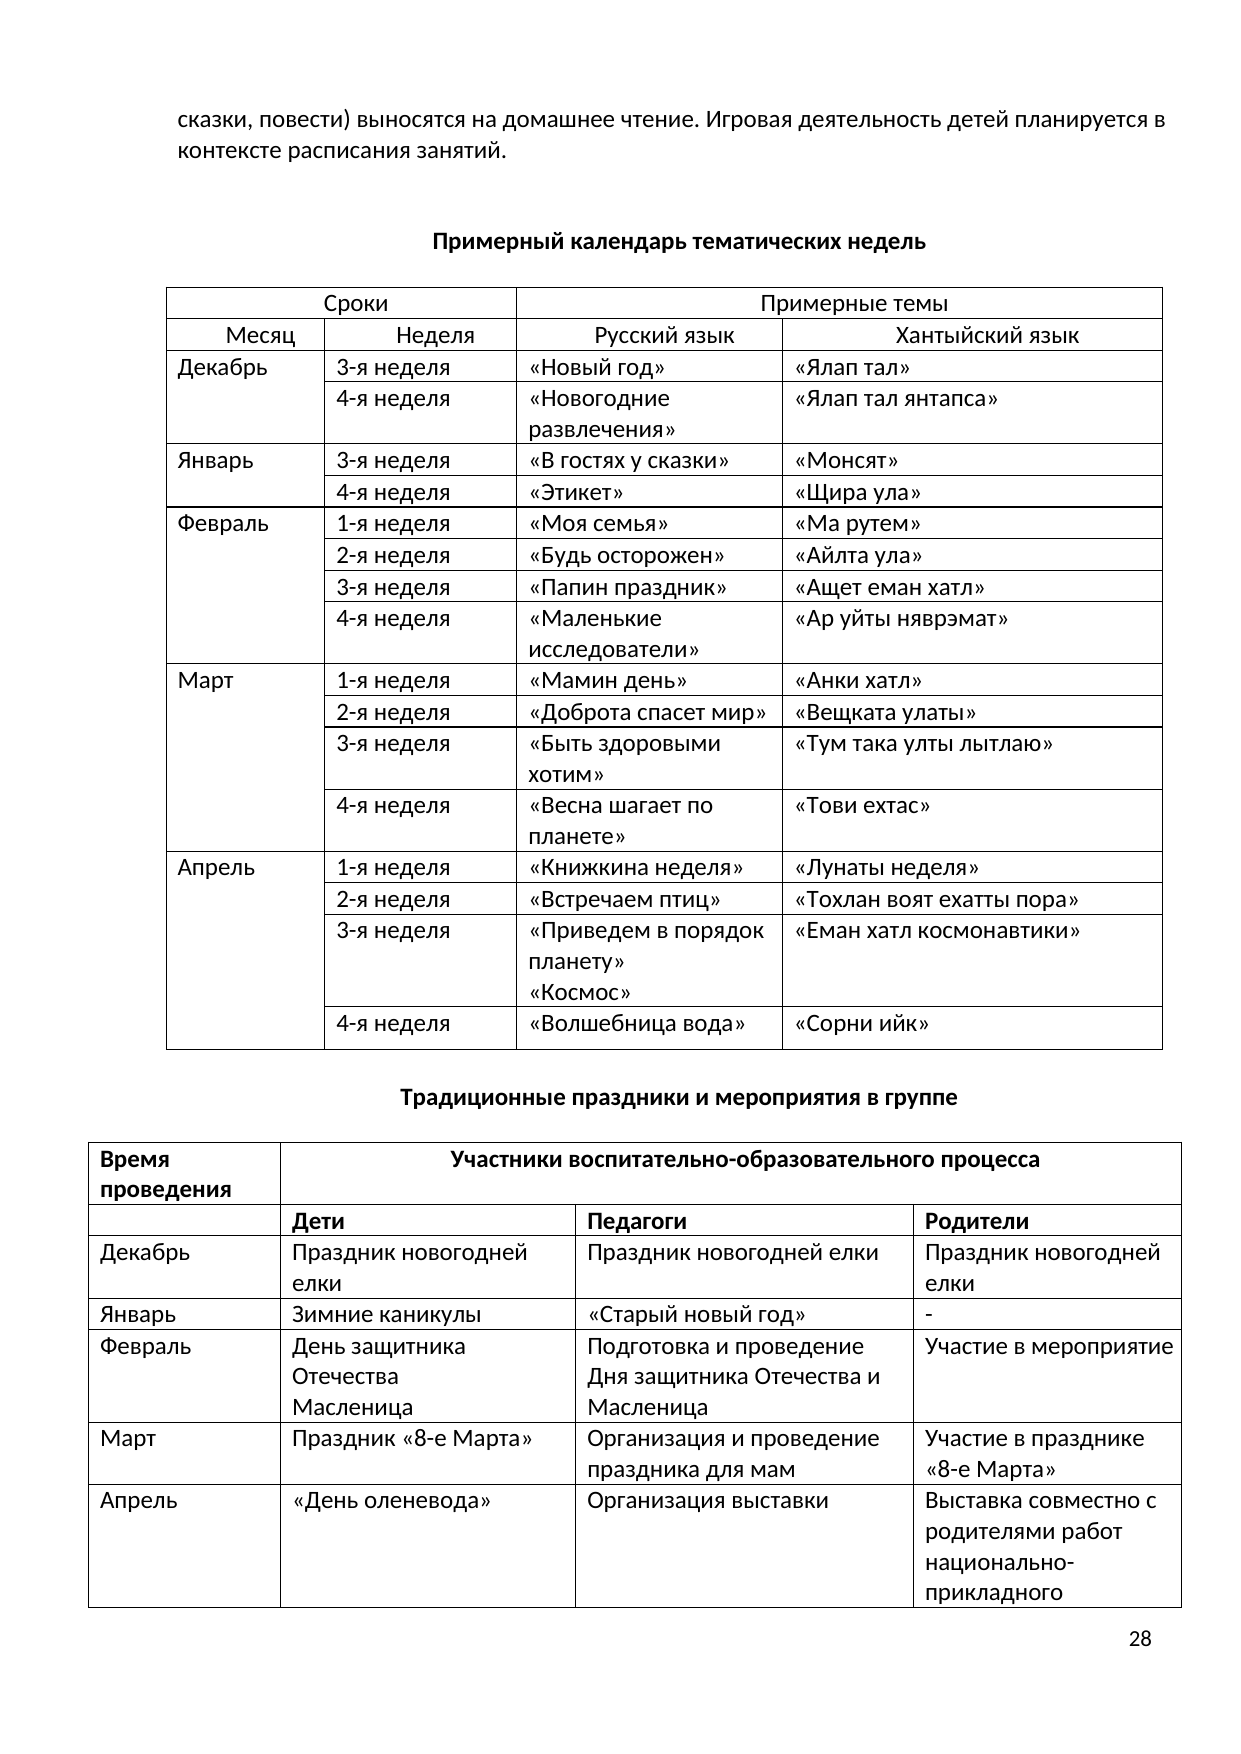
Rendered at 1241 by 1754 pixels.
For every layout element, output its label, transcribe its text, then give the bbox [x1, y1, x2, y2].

table_cell «Ялап тал» [783, 351, 1162, 381]
table_cell Педагоги [576, 1205, 913, 1235]
table_cell 3-я неделя [325, 444, 516, 475]
table_cell Неделя [325, 319, 516, 350]
table_cell [89, 1205, 280, 1235]
table_cell 4-я неделя [325, 476, 516, 506]
table_cell Март [89, 1423, 280, 1484]
table_cell Март [167, 664, 324, 851]
table_cell 1-я неделя [325, 664, 516, 695]
table_cell 2-я неделя [325, 696, 516, 726]
table_cell «День оленевода» [281, 1485, 575, 1607]
table_cell Подготовка и проведение Дня защитника Отечества и Масленица [576, 1330, 913, 1422]
table_cell 4-я неделя [325, 382, 516, 443]
table_cell «Сорни ийк» [783, 1007, 1162, 1049]
table_cell «Айлта ула» [783, 539, 1162, 569]
table_cell Апрель [167, 852, 324, 1049]
table_header Время проведения [89, 1143, 280, 1204]
table_cell Дети [281, 1205, 575, 1235]
table_cell Родители [914, 1205, 1181, 1235]
table_cell «Тум така улты лытлаю» [783, 728, 1162, 788]
table_cell «Мамин день» [517, 664, 782, 695]
table_cell «Новогодние развлечения» [517, 382, 782, 443]
table_cell 3-я неделя [325, 351, 516, 381]
table_cell «Ялап тал янтапса» [783, 382, 1162, 443]
table_cell «Новый год» [517, 351, 782, 381]
table_cell «Ар уйты няврэмат» [783, 602, 1162, 663]
table_cell «Маленькие исследователи» [517, 602, 782, 663]
table_cell 1-я неделя [325, 508, 516, 538]
table_cell Организация и проведение праздника для мам [576, 1423, 913, 1484]
table_cell 3-я неделя [325, 915, 516, 1006]
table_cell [576, 1485, 913, 1607]
table_cell «Еман хатл космонавтики» [783, 915, 1162, 1006]
table_header Участники воспитательно-образовательного процесса [281, 1143, 1181, 1204]
table_cell «Книжкина неделя» [517, 852, 782, 882]
table_cell Праздник новогодней елки [281, 1236, 575, 1297]
table_cell «Тохлан воят ехатты пора» [783, 883, 1162, 914]
table_cell Участие в празднике «8-е Марта» [914, 1423, 1181, 1484]
table_cell 3-я неделя [325, 728, 516, 788]
table_cell «Доброта спасет мир» [517, 696, 782, 726]
table_cell Апрель [89, 1485, 280, 1607]
table_cell - [914, 1299, 1181, 1329]
table_cell «Быть здоровыми хотим» [517, 728, 782, 788]
table_cell Праздник новогодней елки [914, 1236, 1181, 1297]
table_cell Праздник «8-е Марта» [281, 1423, 575, 1484]
table_cell «Приведем в порядок планету» «Космос» [517, 915, 782, 1006]
table_cell «Этикет» [517, 476, 782, 506]
table_cell Декабрь [89, 1236, 280, 1297]
table_cell Январь [89, 1299, 280, 1329]
table_cell Февраль [89, 1330, 280, 1422]
table_cell Январь [167, 444, 324, 506]
table_cell «В гостях у сказки» [517, 444, 782, 475]
table_cell Февраль [167, 508, 324, 663]
list Примерный календарь тематических недель [177, 226, 1181, 256]
table_cell 2-я неделя [325, 883, 516, 914]
table_cell 4-я неделя [325, 1007, 516, 1049]
table_cell «Лунаты неделя» [783, 852, 1162, 882]
table_cell 1-я неделя [325, 852, 516, 882]
table_cell «Щира ула» [783, 476, 1162, 506]
table_cell «Встречаем птиц» [517, 883, 782, 914]
table_cell «Старый новый год» [576, 1299, 913, 1329]
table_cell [914, 1485, 1181, 1607]
table_cell Участие в мероприятие [914, 1330, 1181, 1422]
list Традиционные праздники и мероприятия в группе [177, 1081, 1181, 1111]
table_cell «Волшебница вода» [517, 1007, 782, 1049]
table_header Примерные темы [517, 288, 1162, 318]
table_cell «Тови ехтас» [783, 790, 1162, 851]
table_cell «Вещката улаты» [783, 696, 1162, 726]
table_cell Праздник новогодней елки [576, 1236, 913, 1297]
table_cell 4-я неделя [325, 602, 516, 663]
table_cell 2-я неделя [325, 539, 516, 569]
table_header Сроки [167, 288, 516, 318]
table_cell «Весна шагает по планете» [517, 790, 782, 851]
table_cell Декабрь [167, 351, 324, 443]
table_cell «Анки хатл» [783, 664, 1162, 695]
table_cell Русский язык [517, 319, 782, 350]
table_cell «Папин праздник» [517, 571, 782, 601]
table_cell «Будь осторожен» [517, 539, 782, 569]
table_cell День защитника Отечества Масленица [281, 1330, 575, 1422]
table_cell «Монсят» [783, 444, 1162, 475]
table_cell Месяц [167, 319, 324, 350]
table_cell 3-я неделя [325, 571, 516, 601]
table_cell «Моя семья» [517, 508, 782, 538]
table_cell 4-я неделя [325, 790, 516, 851]
table_cell «Ма рутем» [783, 508, 1162, 538]
table_cell Хантыйский язык [783, 319, 1162, 350]
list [177, 103, 1181, 164]
table_cell «Ащет еман хатл» [783, 571, 1162, 601]
table_cell Зимние каникулы [281, 1299, 575, 1329]
